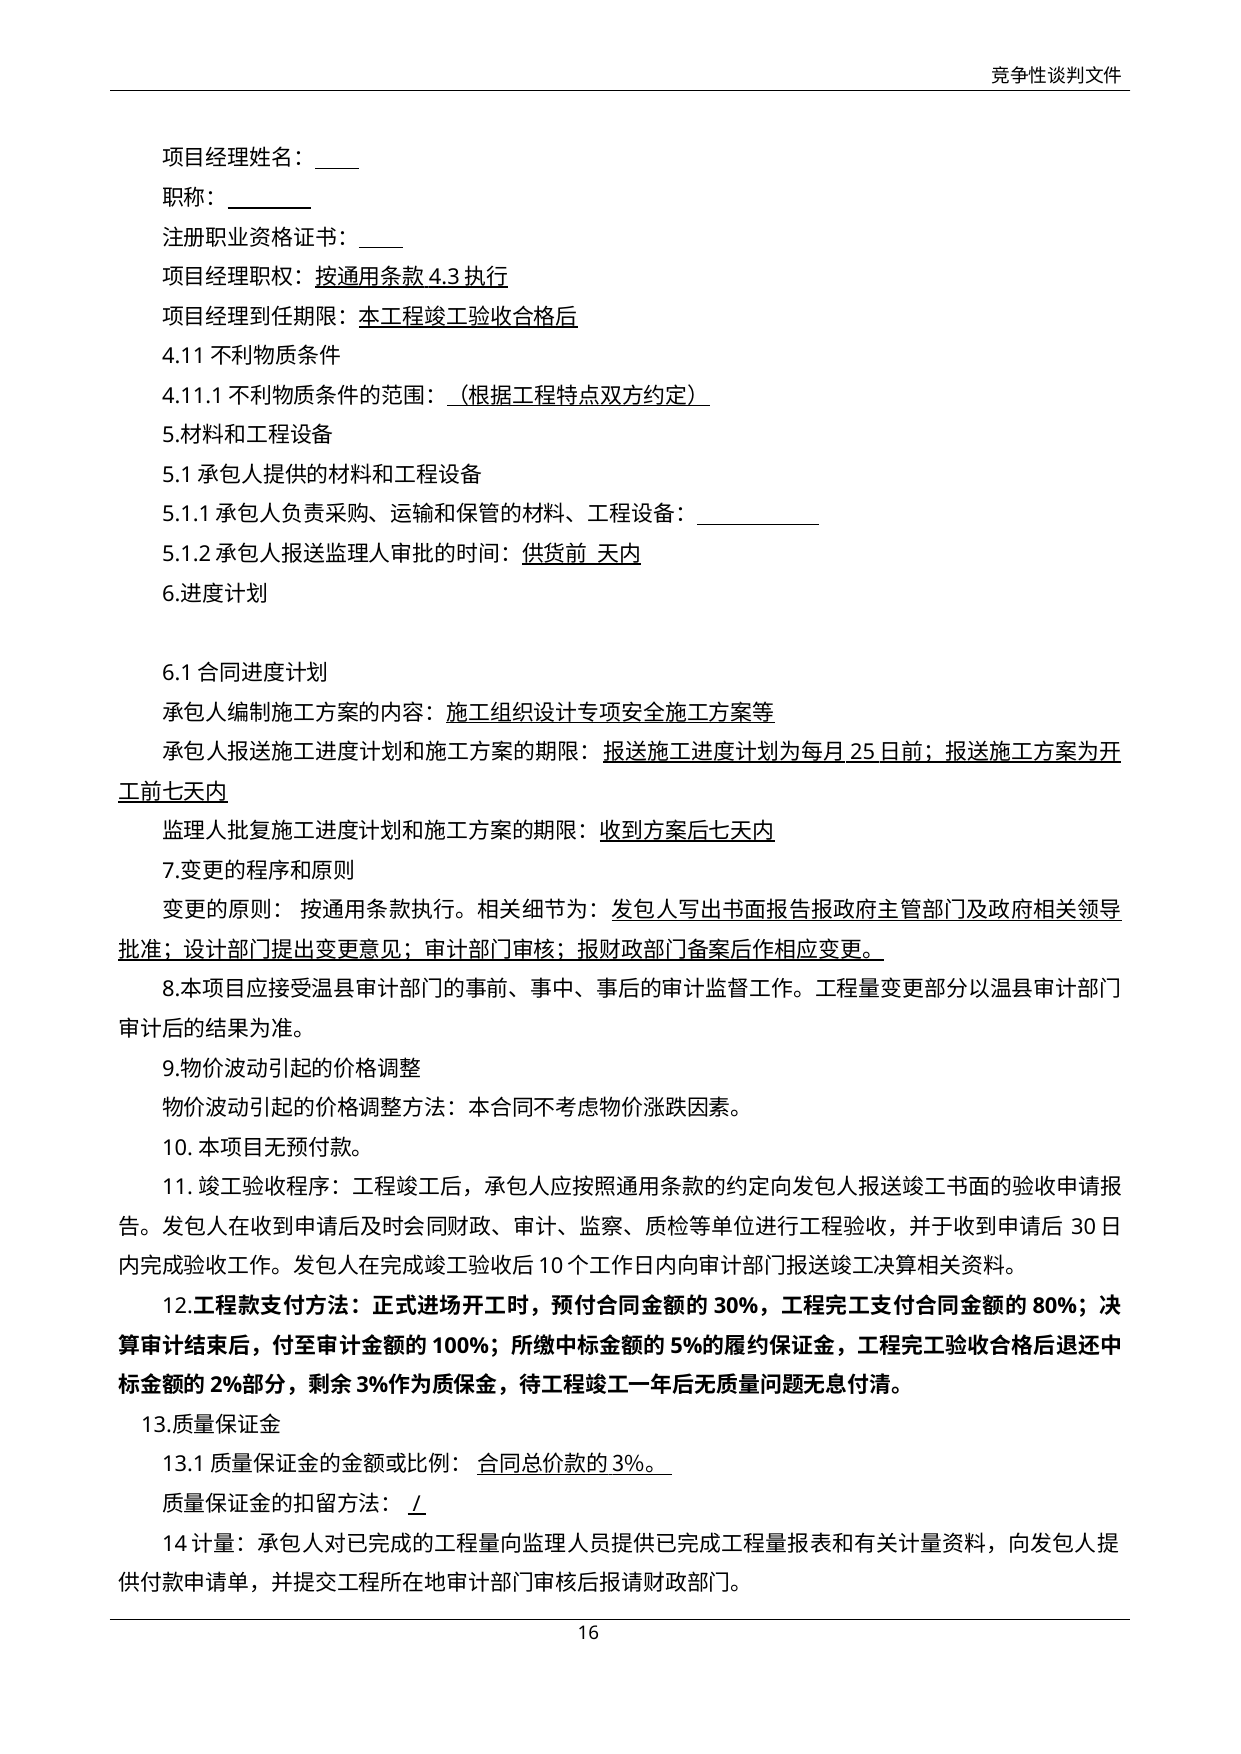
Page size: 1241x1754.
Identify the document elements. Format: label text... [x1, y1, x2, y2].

text 6.1合同进度计划 [118, 651, 1122, 691]
text 质量保证金的扣留方法： / [118, 1482, 1122, 1522]
text 项目经理职权：按通用条款4.3执行 [118, 255, 1122, 295]
text 12.工程款支付方法：正式进场开工时，预付合同金额的30%，工程完工支付合同金额的80%；决算审计结束后，付至审计金额的100%；所缴中标金额的5%的履约保证金，工程完工验收合格后退还中标金额的2%部分，剩余3%作为质保金，待工程竣工一年后无质量问题无息付清。 [118, 1284, 1122, 1403]
text 8.本项目应接受温县审计部门的事前、事中、事后的审计监督工作。工程量变更部分以温县审计部门审计后的结果为准。 [118, 968, 1122, 1047]
text 5.1承包人提供的材料和工程设备 [118, 453, 1122, 493]
text 5.1.2承包人报送监理人审批的时间：供货前 天内 [118, 532, 1122, 572]
text 注册职业资格证书： [118, 216, 1122, 255]
text 13.质量保证金 [118, 1403, 1122, 1443]
text 4.11不利物质条件 [118, 334, 1122, 374]
text 职称： [118, 176, 1122, 216]
text 10. 本项目无预付款。 [118, 1126, 1122, 1166]
text 监理人批复施工进度计划和施工方案的期限：收到方案后七天内 [118, 809, 1122, 849]
text 7.变更的程序和原则 [118, 849, 1122, 888]
text 4.11.1不利物质条件的范围：（根据工程特点双方约定） [118, 374, 1122, 413]
text 14计量：承包人对已完成的工程量向监理人员提供已完成工程量报表和有关计量资料，向发包人提供付款申请单，并提交工程所在地审计部门审核后报请财政部门。 [118, 1522, 1122, 1601]
text 物价波动引起的价格调整方法：本合同不考虑物价涨跌因素。 [118, 1086, 1122, 1126]
text 项目经理姓名： [118, 136, 1122, 176]
text 6.进度计划 [118, 572, 1122, 611]
text 项目经理到任期限：本工程竣工验收合格后 [118, 295, 1122, 334]
text 11. 竣工验收程序：工程竣工后，承包人应按照通用条款的约定向发包人报送竣工书面的验收申请报告。发包人在收到申请后及时会同财政、审计、监察、质检等单位进行工程验收，并于收到申请后30日内完成验收工作。发包人在完成竣工验收后10个工作日内向审计部门报送竣工决算相关资料。 [118, 1166, 1122, 1284]
text 承包人报送施工进度计划和施工方案的期限：报送施工进度计划为每月25日前；报送施工方案为开工前七天内 [118, 730, 1122, 809]
text 5.1.1承包人负责采购、运输和保管的材料、工程设备： [118, 493, 1122, 532]
text 13.1质量保证金的金额或比例： 合同总价款的3%。 [118, 1443, 1122, 1482]
text 5.材料和工程设备 [118, 413, 1122, 453]
text 变更的原则： 按通用条款执行。相关细节为：发包人写出书面报告报政府主管部门及政府相关领导批准；设计部门提出变更意见；审计部门审核；报财政部门备案后作相应变更。 [118, 888, 1122, 968]
text 承包人编制施工方案的内容：施工组织设计专项安全施工方案等 [118, 691, 1122, 730]
text 9.物价波动引起的价格调整 [118, 1047, 1122, 1086]
